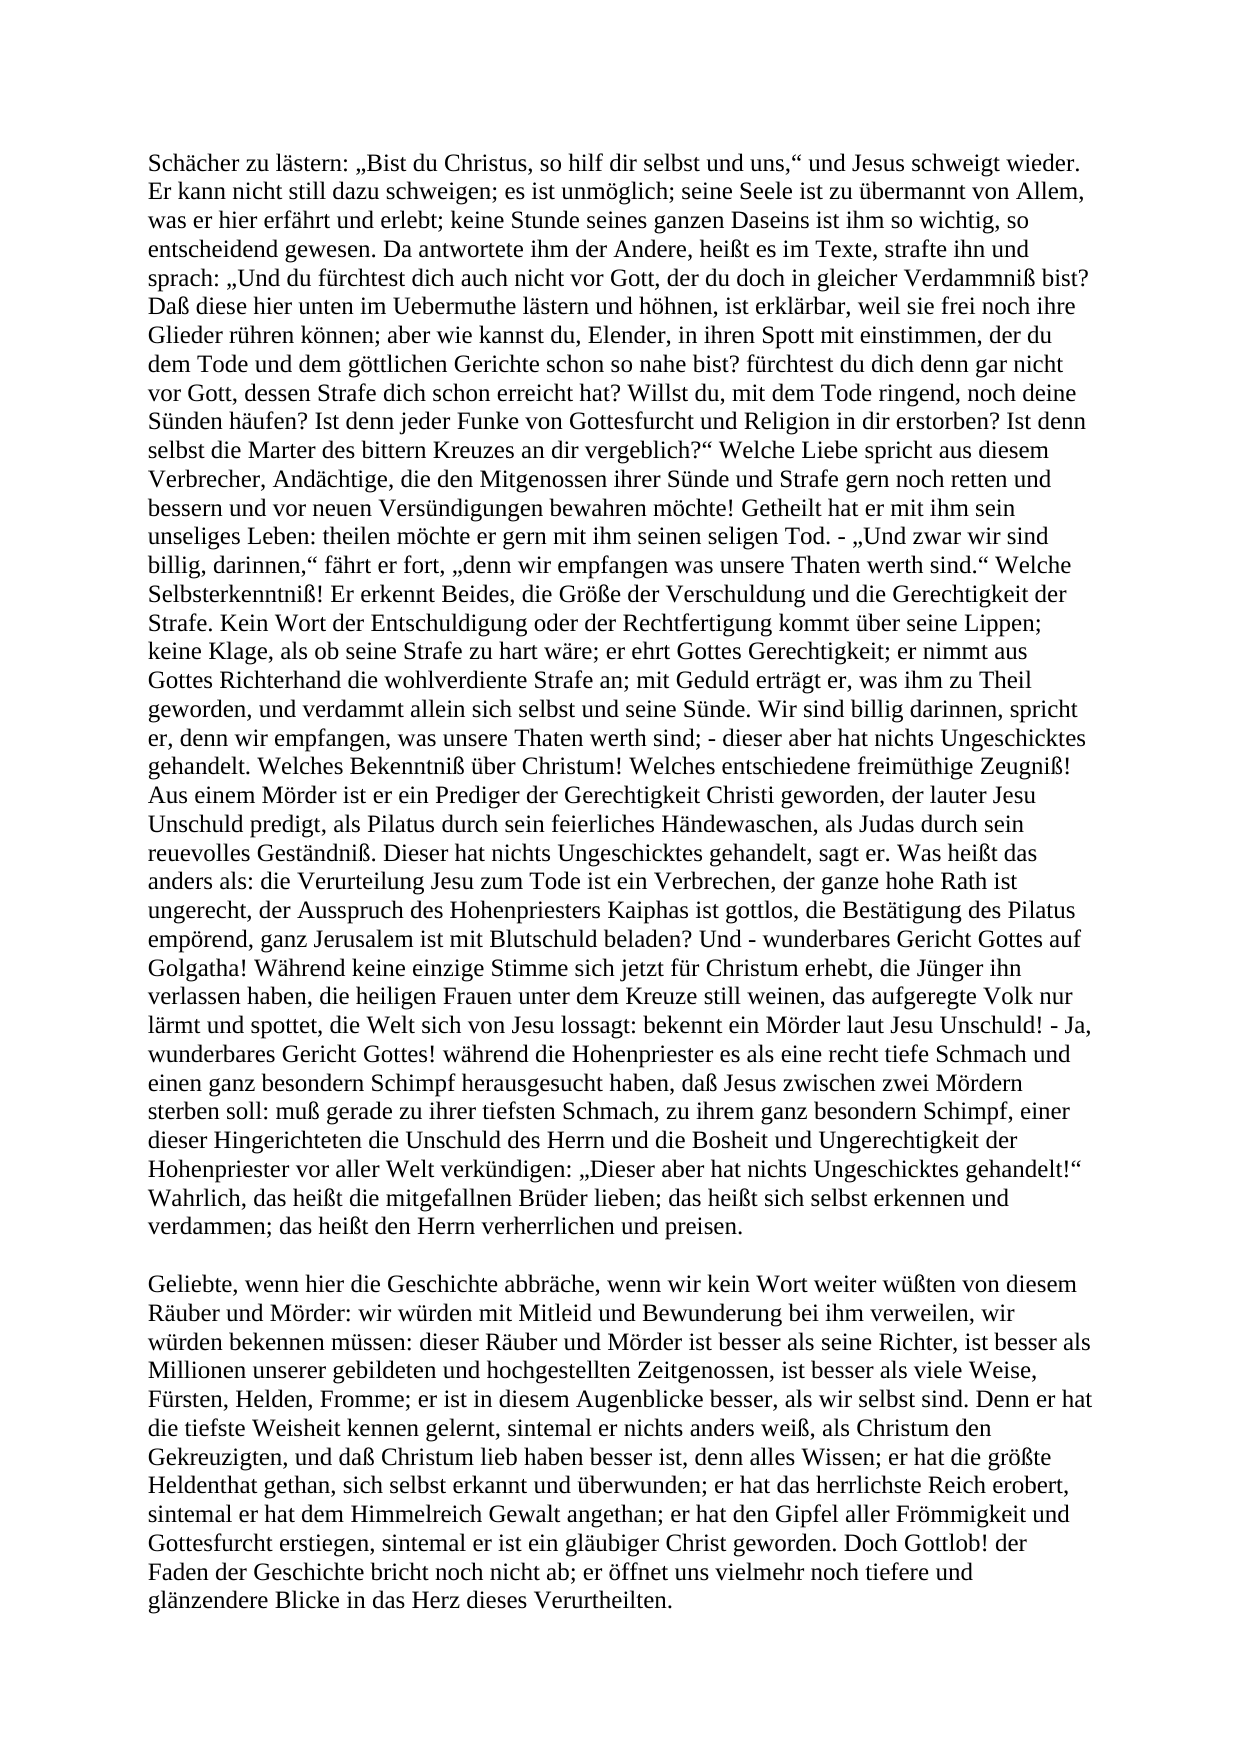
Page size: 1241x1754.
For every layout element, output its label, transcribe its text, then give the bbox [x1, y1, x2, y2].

text Geliebte, wenn hier die Geschichte abbräche, wenn wir kein Wort weiter wüßten von diesem Räuber und Mörder: wir würden mit Mitleid und Bewunderung bei ihm verweilen, wir würden bekennen müssen: dieser Räuber und Mörder ist besser als seine Richter, ist besser als Millionen unserer gebildeten und hochgestellten Zeitgenossen, ist besser als viele Weise, Fürsten, Helden, Fromme; er ist in diesem Augenblicke besser, als wir selbst sind. Denn er hat die tiefste Weisheit kennen gelernt, sintemal er nichts anders weiß, als Christum den Gekreuzigten, und daß Christum lieb haben besser ist, denn alles Wissen; er hat die größte Heldenthat gethan, sich selbst erkannt und überwunden; er hat das herrlichste Reich erobert, sintemal er hat dem Himmelreich Gewalt angethan; er hat den Gipfel aller Frömmigkeit und Gottesfurcht erstiegen, sintemal er ist ein gläubiger Christ geworden. Doch Gottlob! der Faden der Geschichte bricht noch nicht ab; er öffnet uns vielmehr noch tiefere und glänzendere Blicke in das Herz dieses Verurtheilten. [148, 1269, 1093, 1614]
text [148, 148, 1093, 1240]
